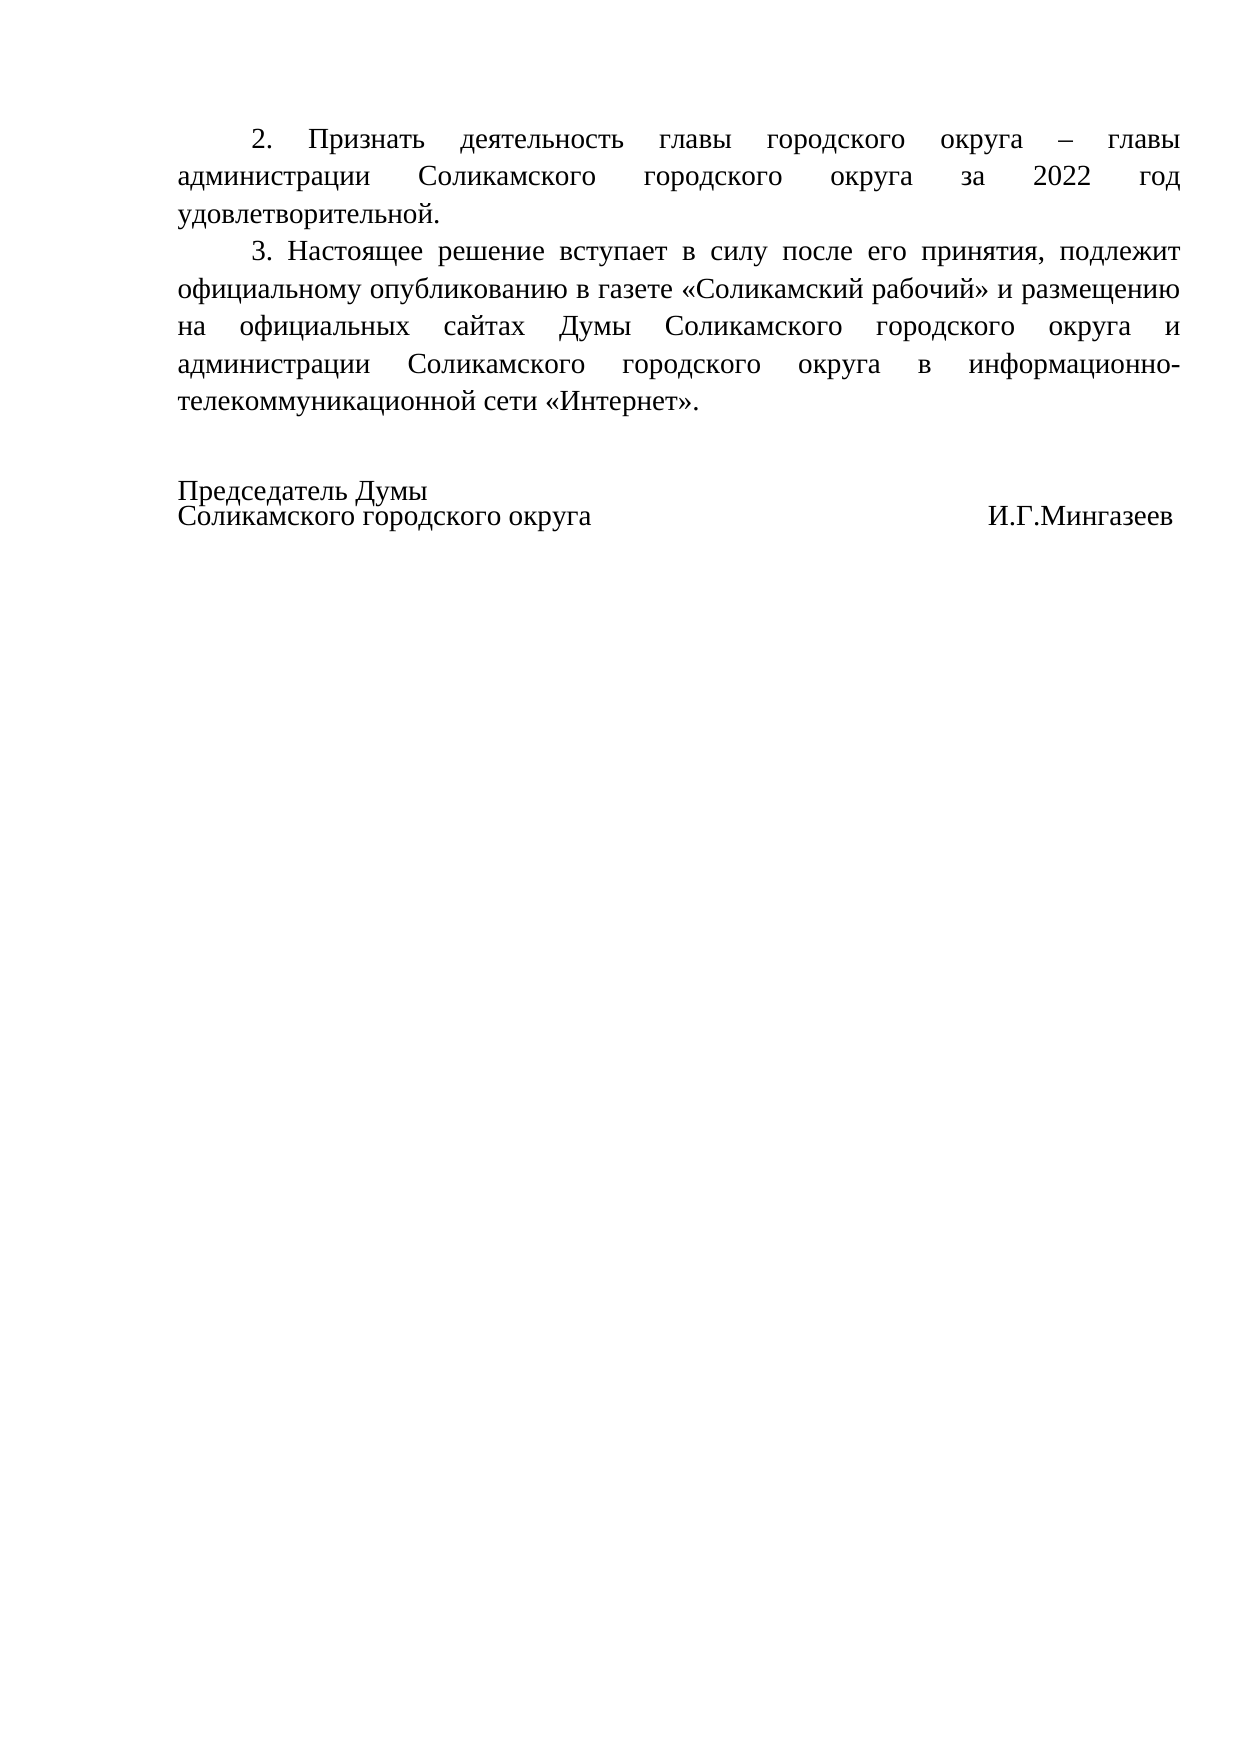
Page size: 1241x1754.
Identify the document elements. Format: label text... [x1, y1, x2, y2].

text 3. Настоящее решение вступает в силу после его принятия, подлежит официальному опубликованию в газете «Соликамский рабочий» и размещению на официальных сайтах Думы Соликамского городского округа и администрации Соликамского городского округа в информационно-телекоммуникационной сети «Интернет». [177, 231, 1181, 418]
text Соликамского городского округа И.Г.Мингазеев [177, 506, 1181, 531]
text Председатель Думы [372, 481, 1181, 506]
text Председатель Думы [177, 481, 362, 506]
text 2. Признать деятельность главы городского округа – главы администрации Соликамского городского округа за 2022 год удовлетворительной. [177, 118, 1181, 231]
